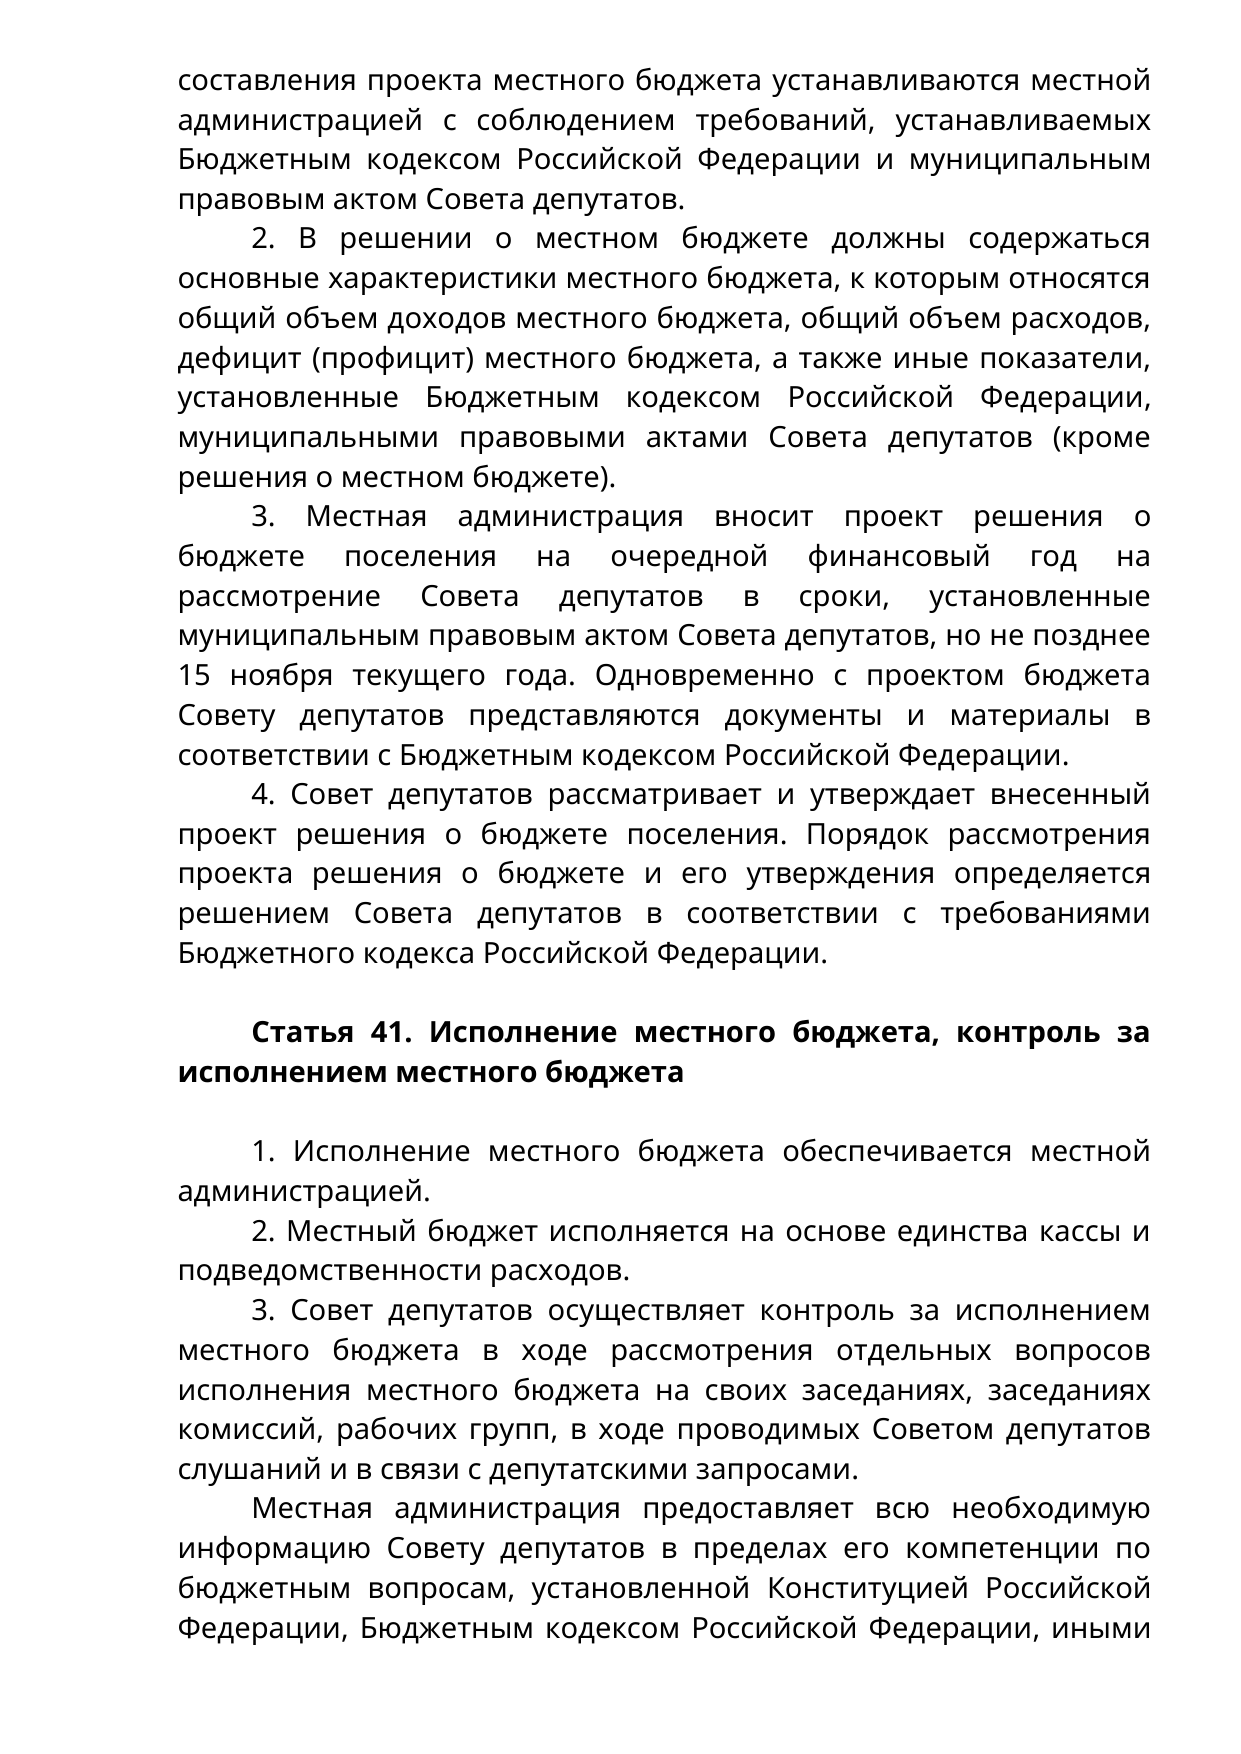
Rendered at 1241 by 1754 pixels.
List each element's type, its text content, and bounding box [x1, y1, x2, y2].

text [177, 1488, 1152, 1647]
text 2. Местный бюджет исполняется на основе единства кассы и подведомственности расходов. [177, 1210, 1152, 1289]
text 4. Совет депутатов рассматривает и утверждает внесенный проект решения о бюджете поселения. Порядок рассмотрения проекта решения о бюджете и его утверждения определяется решением Совета депутатов в соответствии с требованиями Бюджетного кодекса Российской Федерации. [177, 773, 1152, 972]
text 2. В решении о местном бюджете должны содержаться основные характеристики местного бюджета, к которым относятся общий объем доходов местного бюджета, общий объем расходов, дефицит (профицит) местного бюджета, а также иные показатели, установленные Бюджетным кодексом Российской Федерации, муниципальными правовыми актами Совета депутатов (кроме решения о местном бюджете). [177, 218, 1152, 496]
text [177, 59, 1152, 218]
text 1. Исполнение местного бюджета обеспечивается местной администрацией. [177, 1131, 1152, 1210]
text 3. Местная администрация вносит проект решения о бюджете поселения на очередной финансовый год на рассмотрение Совета депутатов в сроки, установленные муниципальным правовым актом Совета депутатов, но не позднее 15 ноября текущего года. Одновременно с проектом бюджета Совету депутатов представляются документы и материалы в соответствии с Бюджетным кодексом Российской Федерации. [177, 496, 1152, 773]
text 3. Совет депутатов осуществляет контроль за исполнением местного бюджета в ходе рассмотрения отдельных вопросов исполнения местного бюджета на своих заседаниях, заседаниях комиссий, рабочих групп, в ходе проводимых Советом депутатов слушаний и в связи с депутатскими запросами. [177, 1289, 1152, 1488]
text Статья 41. Исполнение местного бюджета, контроль за исполнением местного бюджета [177, 1012, 1152, 1091]
